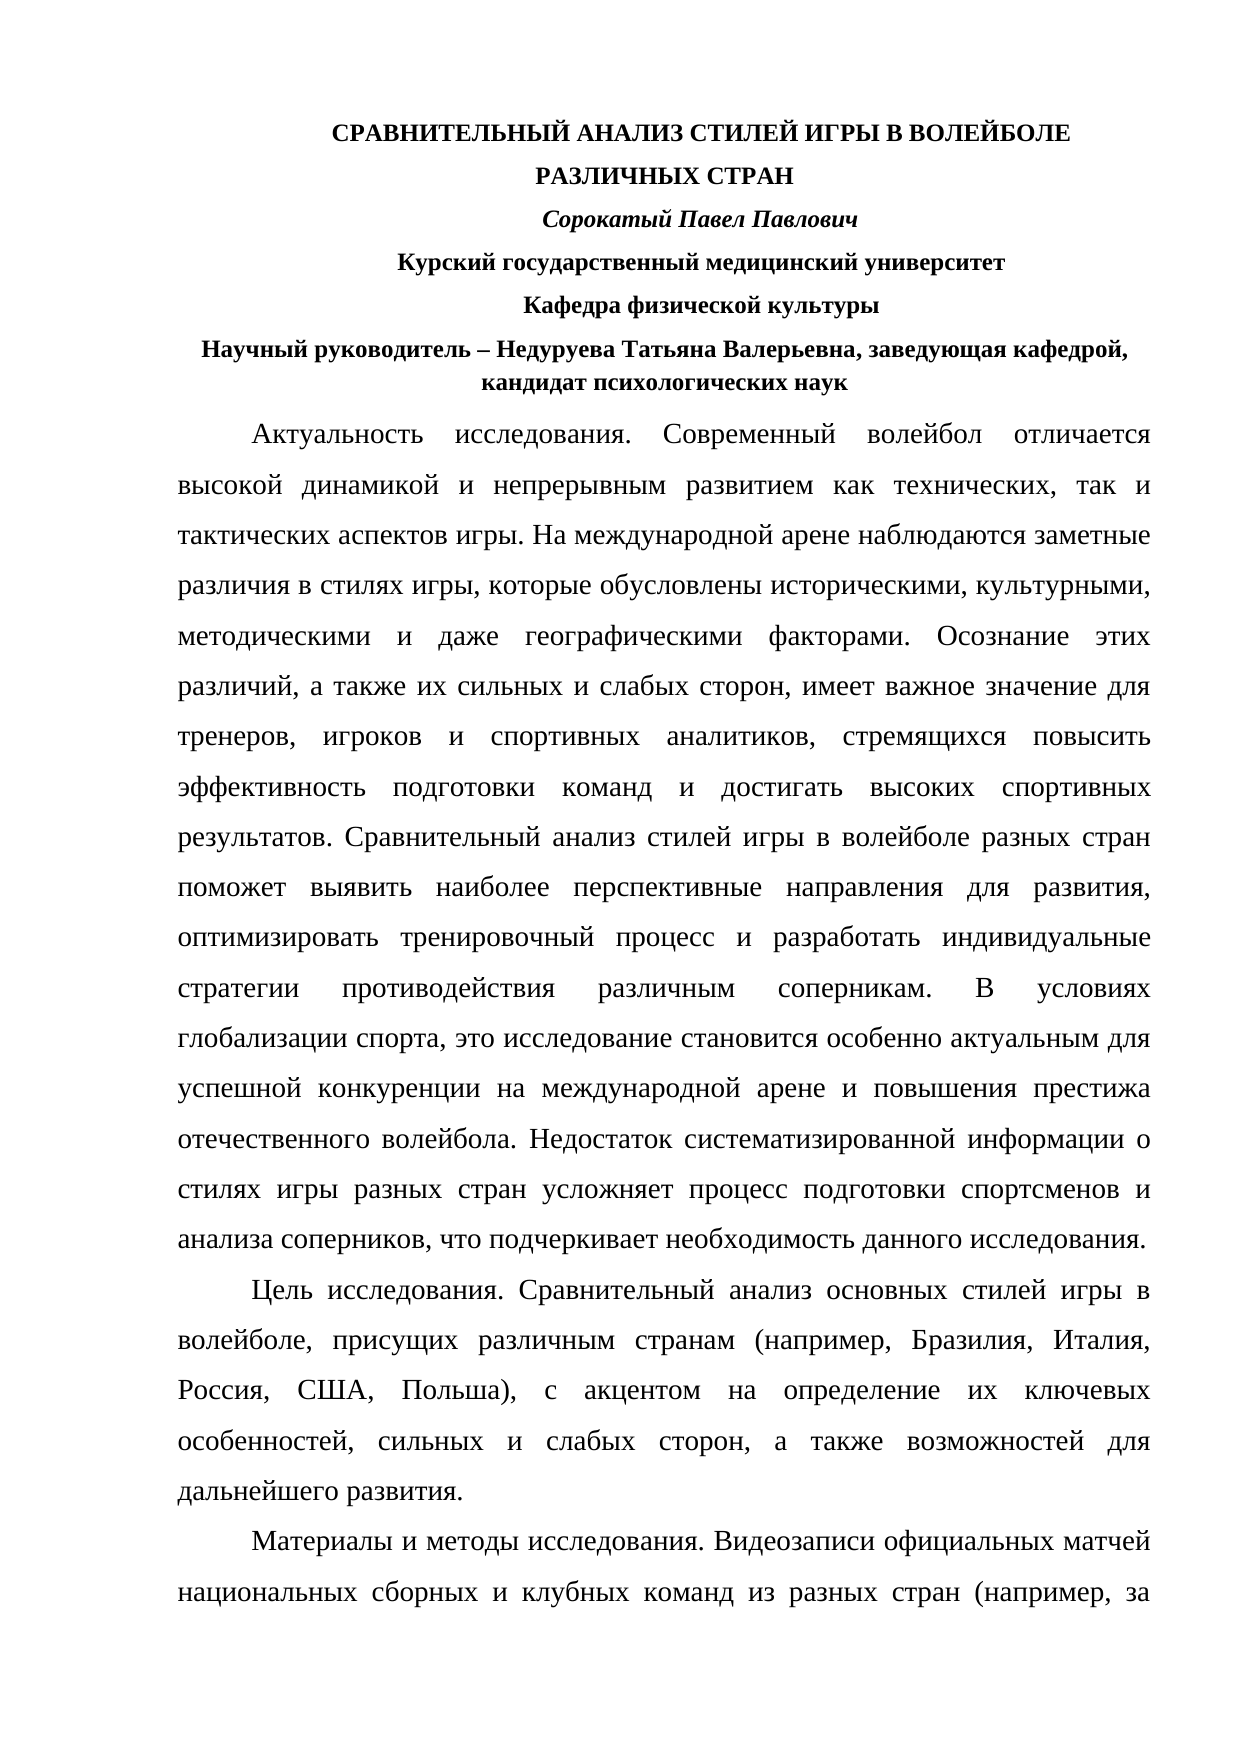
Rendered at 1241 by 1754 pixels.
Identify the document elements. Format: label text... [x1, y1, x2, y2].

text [177, 1523, 1152, 1607]
text Кафедра физической культуры [177, 291, 1152, 319]
text Актуальность исследования. Современный волейбол отличается высокой динамикой и непрерывным развитием как технических, так и тактических аспектов игры. На международной арене наблюдаются заметные различия в стилях игры, которые обусловлены историческими, культурными, методическими и даже географическими факторами. Осознание этих различий, а также их сильных и слабых сторон, имеет важное значение для тренеров, игроков и спортивных аналитиков, стремящихся повысить эффективность подготовки команд и достигать высоких спортивных результатов. Сравнительный анализ стилей игры в волейболе разных стран поможет выявить наиболее перспективные направления для развития, оптимизировать тренировочный процесс и разработать индивидуальные стратегии противодействия различным соперникам. В условиях глобализации спорта, это исследование становится особенно актуальным для успешной конкуренции на международной арене и повышения престижа отечественного волейбола. Недостаток систематизированной информации о стилях игры разных стран усложняет процесс подготовки спортсменов и анализа соперников, что подчеркивает необходимость данного исследования. [177, 416, 1152, 1255]
text СРАВНИТЕЛЬНЫЙ АНАЛИЗ СТИЛЕЙ ИГРЫ В ВОЛЕЙБОЛЕ РАЗЛИЧНЫХ СТРАН [177, 118, 1152, 190]
text Научный руководитель – Недуруева Татьяна Валерьевна, заведующая кафедрой, кандидат психологических наук [177, 334, 1152, 396]
text Сорокатый Павел Павлович [177, 204, 1152, 233]
text Цель исследования. Сравнительный анализ основных стилей игры в волейболе, присущих различным странам (например, Бразилия, Италия, Россия, США, Польша), с акцентом на определение их ключевых особенностей, сильных и слабых сторон, а также возможностей для дальнейшего развития. [177, 1272, 1152, 1507]
text Курский государственный медицинский университет [177, 247, 1152, 276]
